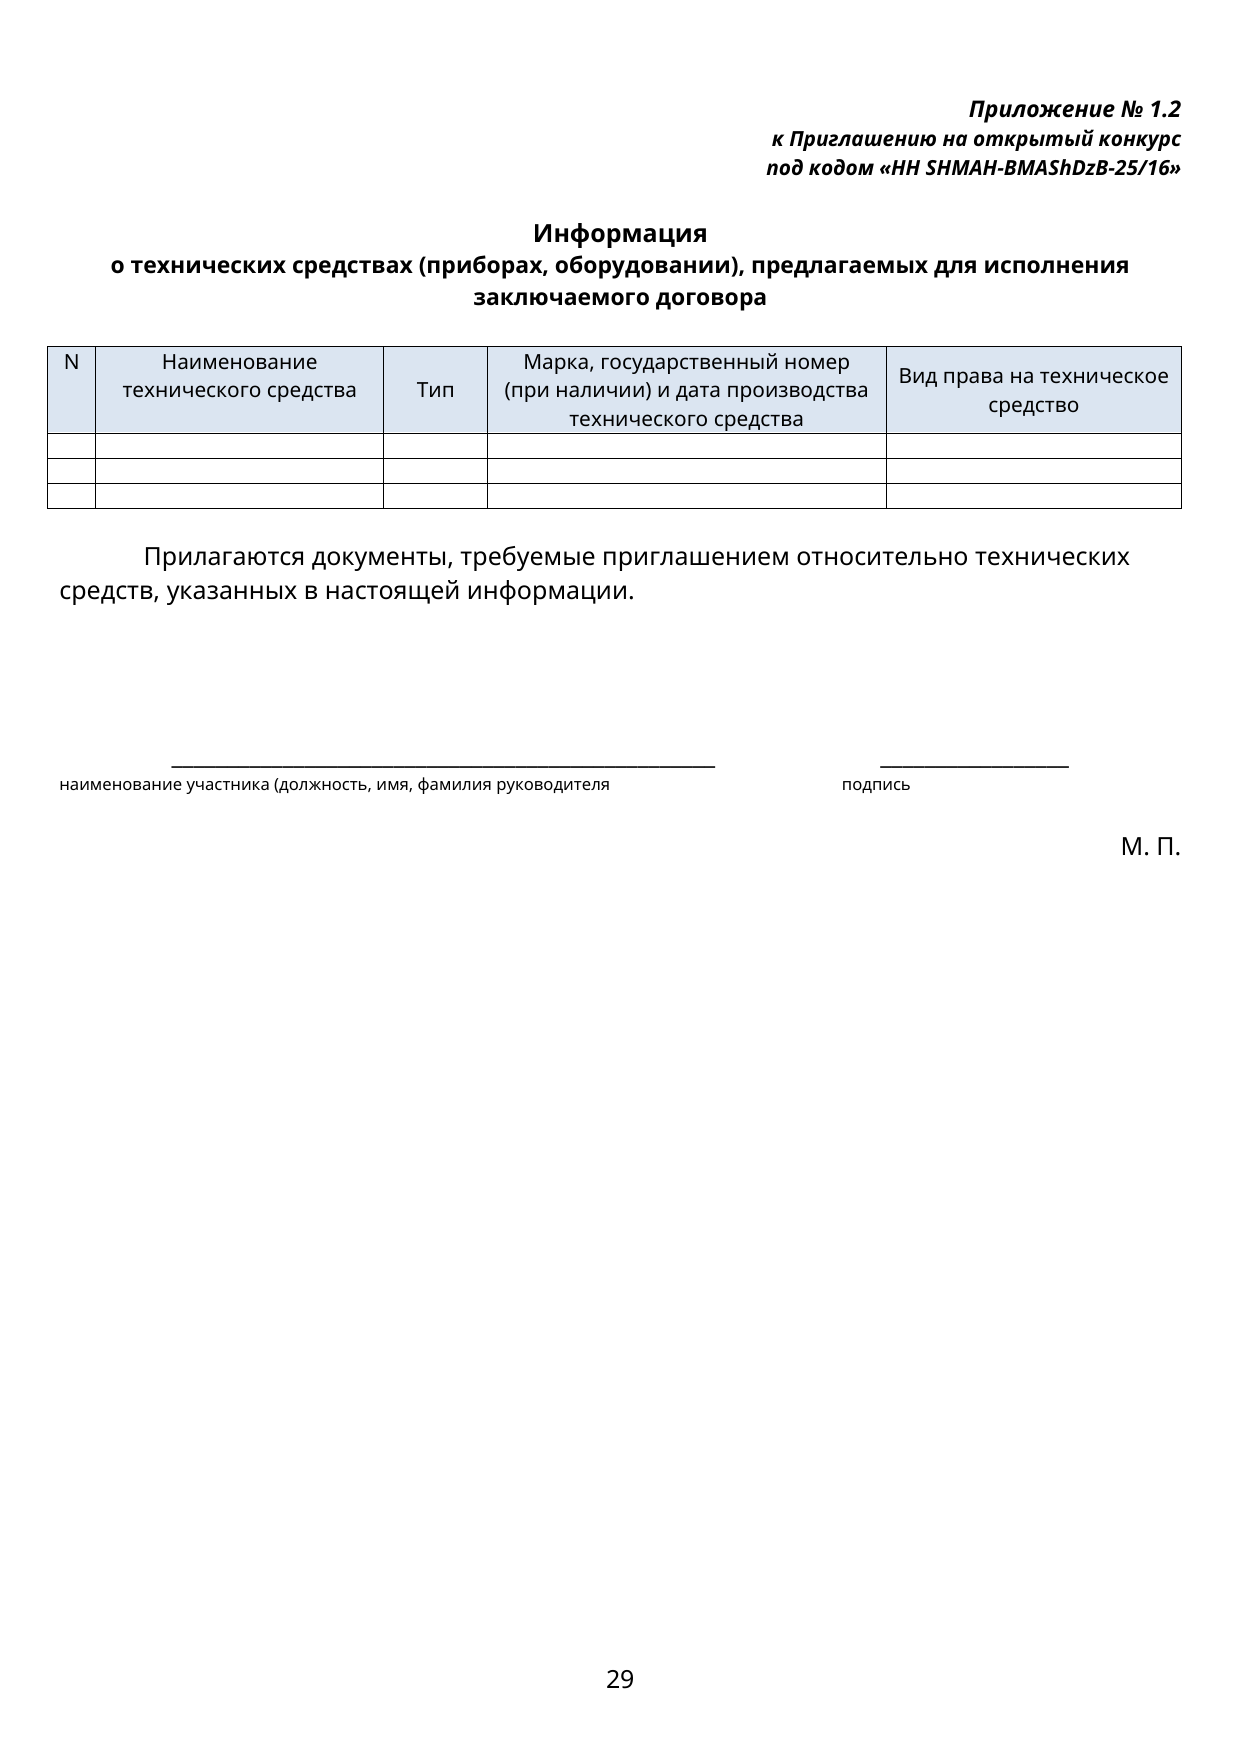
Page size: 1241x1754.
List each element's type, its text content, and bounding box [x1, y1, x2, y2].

table_cell [48, 434, 95, 458]
table_cell [384, 484, 487, 508]
text о технических средствах (приборах, оборудовании), предлагаемых для исполнения заключаемого договора [59, 249, 1181, 312]
text _________________________________________________ _________________ [59, 738, 1181, 772]
table_header Наименование технического средства [96, 347, 383, 432]
table_cell [887, 459, 1181, 483]
table_cell [96, 459, 383, 483]
table_cell [384, 459, 487, 483]
table_header Тип [384, 347, 487, 432]
table_cell [48, 484, 95, 508]
table_cell [384, 434, 487, 458]
table_cell [887, 484, 1181, 508]
subtitle Приложение № 1.2 [59, 93, 1181, 124]
table_cell [488, 484, 886, 508]
text М. П. [59, 829, 1181, 863]
subtitle к Приглашению на открытый конкурс под кодом «HH SHMAH-BMAShDzB-25/16» [59, 124, 1181, 181]
table_header N [48, 347, 95, 432]
text наименование участника (должность, имя, фамилия руководителя подпись [59, 772, 1181, 795]
table_cell [488, 434, 886, 458]
table_cell [96, 484, 383, 508]
table_header Вид права на техническое средство [887, 347, 1181, 432]
table_cell [48, 459, 95, 483]
table_cell [887, 434, 1181, 458]
table_cell [96, 434, 383, 458]
table_header Марка, государственный номер (при наличии) и дата производства технического средства [488, 347, 886, 432]
text Информация [59, 215, 1181, 249]
text Прилагаются документы, требуемые приглашением относительно технических средств, указанных в настоящей информации. [59, 538, 1181, 607]
table_cell [488, 459, 886, 483]
